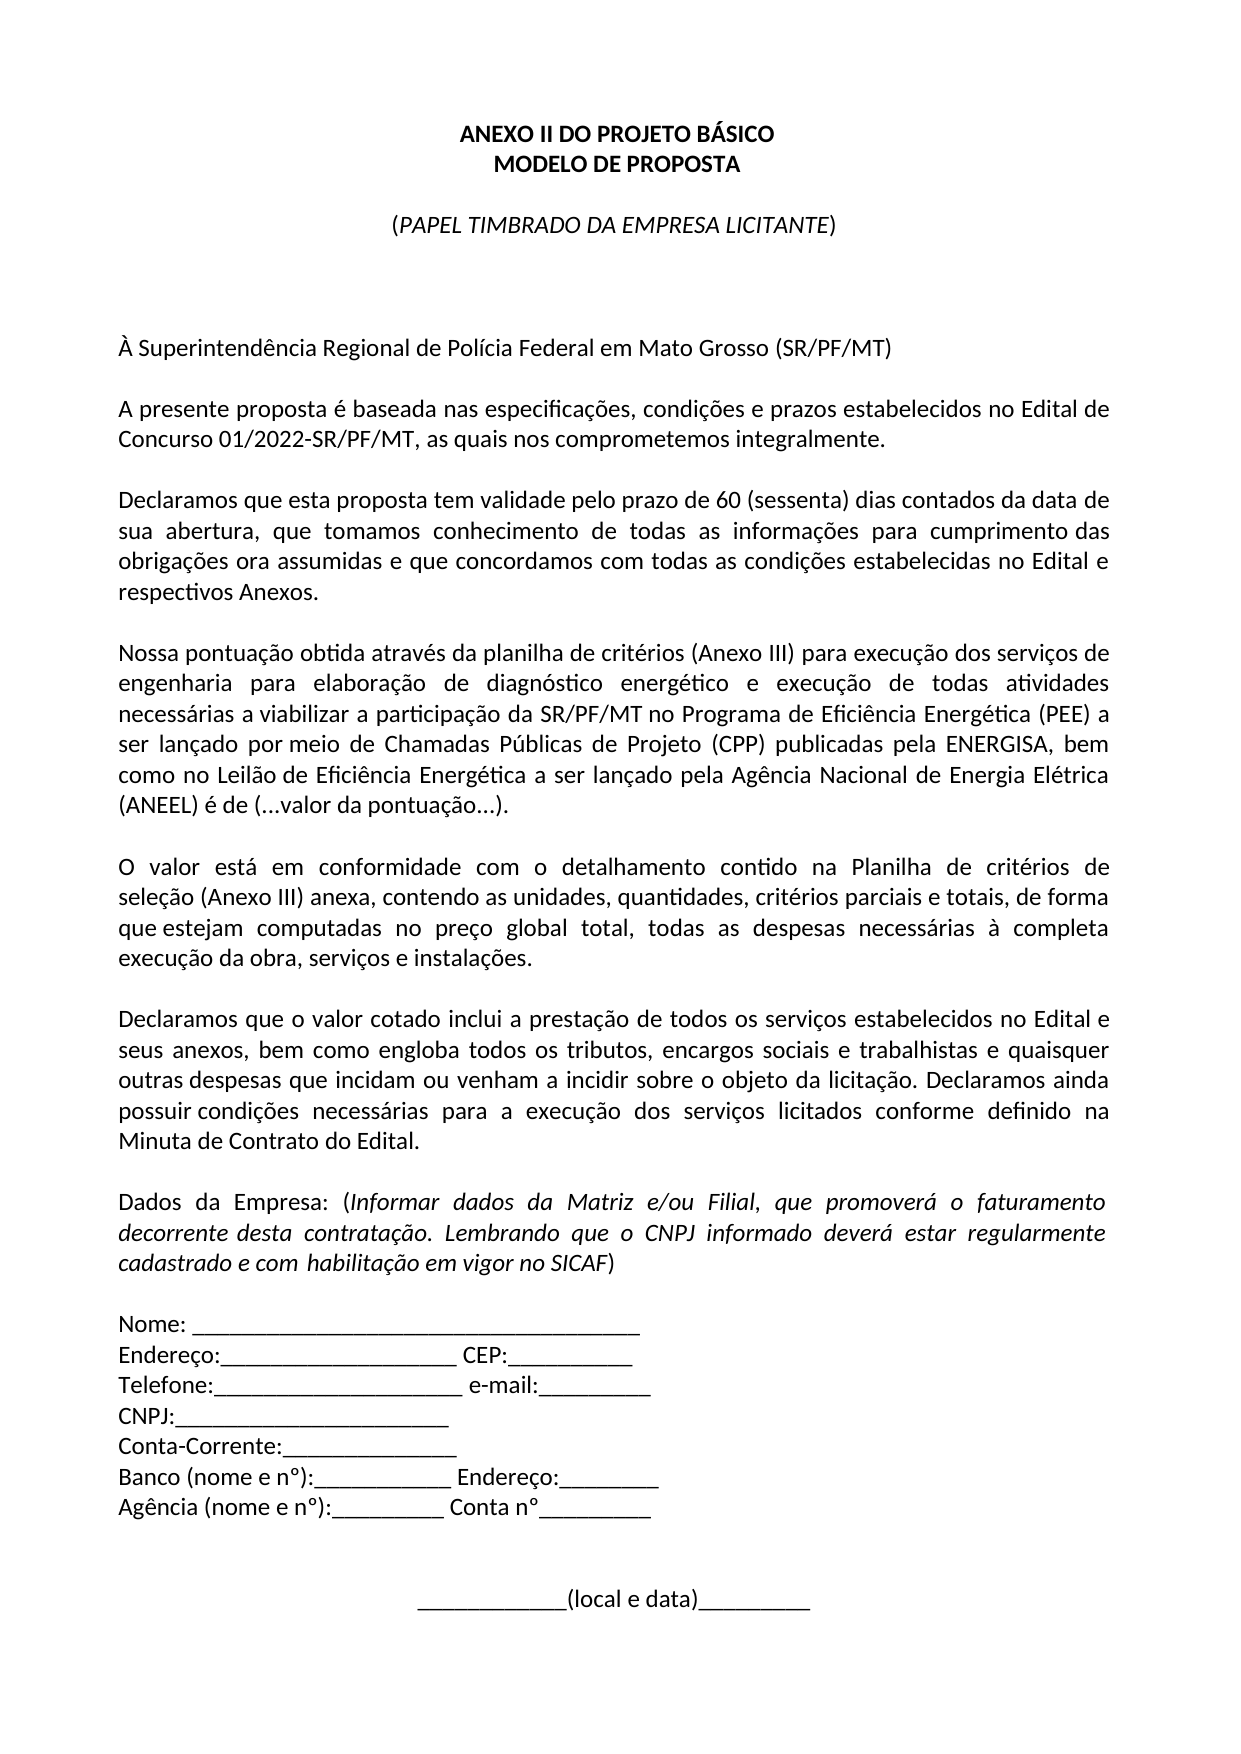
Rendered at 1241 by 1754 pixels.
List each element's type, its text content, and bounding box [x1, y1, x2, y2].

text Nossa pontuação obtida através da planilha de critérios (Anexo III) para execução dos serviços de engenharia para elaboração de diagnóstico energético e execução de todas atividades necessárias a viabilizar a participação da SR/PF/MT no Programa de Eficiência Energética (PEE) a ser lançado por meio de Chamadas Públicas de Projeto (CPP) publicadas pela ENERGISA, bem como no Leilão de Eficiência Energética a ser lançado pela Agência Nacional de Energia Elétrica (ANEEL) é de (...valor da pontuação...). [118, 637, 1109, 820]
text Declaramos que esta proposta tem validade pelo prazo de 60 (sessenta) dias contados da data de sua abertura, que tomamos conhecimento de todas as informações para cumprimento das obrigações ora assumidas e que concordamos com todas as condições estabelecidas no Edital e respectivos Anexos. [118, 484, 1109, 606]
text ____________(local e data)_________ [118, 1583, 1109, 1614]
text À Superintendência Regional de Polícia Federal em Mato Grosso (SR/PF/MT) [118, 332, 1109, 362]
text A presente proposta é baseada nas especificações, condições e prazos estabelecidos no Edital de Concurso 01/2022-SR/PF/MT, as quais nos comprometemos integralmente. [118, 393, 1109, 454]
text Telefone:____________________ e-mail:_________ [118, 1369, 1109, 1400]
text Nome: ____________________________________ [118, 1308, 1109, 1339]
text Agência (nome e nº):_________ Conta nº_________ [118, 1492, 1109, 1522]
text O valor está em conformidade com o detalhamento contido na Planilha de critérios de seleção (Anexo III) anexa, contendo as unidades, quantidades, critérios parciais e totais, de forma que estejam computadas no preço global total, todas as despesas necessárias à completa execução da obra, serviços e instalações. [118, 851, 1109, 973]
text Endereço:___________________ CEP:__________ [118, 1339, 1109, 1369]
text (PAPEL TIMBRADO DA EMPRESA LICITANTE) [118, 210, 1109, 240]
text ANEXO II DO PROJETO BÁSICO [118, 118, 1116, 149]
text Declaramos que o valor cotado inclui a prestação de todos os serviços estabelecidos no Edital e seus anexos, bem como engloba todos os tributos, encargos sociais e trabalhistas e quaisquer outras despesas que incidam ou venham a incidir sobre o objeto da licitação. Declaramos ainda possuir condições necessárias para a execução dos serviços licitados conforme definido na Minuta de Contrato do Edital. [118, 1003, 1109, 1156]
text Dados da Empresa: (Informar dados da Matriz e/ou Filial, que promoverá o faturamento decorrente desta contratação. Lembrando que o CNPJ informado deverá estar regularmente cadastrado e com habilitação em vigor no SICAF) [118, 1186, 1109, 1278]
text CNPJ:______________________ Conta-Corrente:______________ Banco (nome e nº):___________ Endereço:________ [118, 1400, 1109, 1492]
text MODELO DE PROPOSTA [118, 149, 1116, 179]
